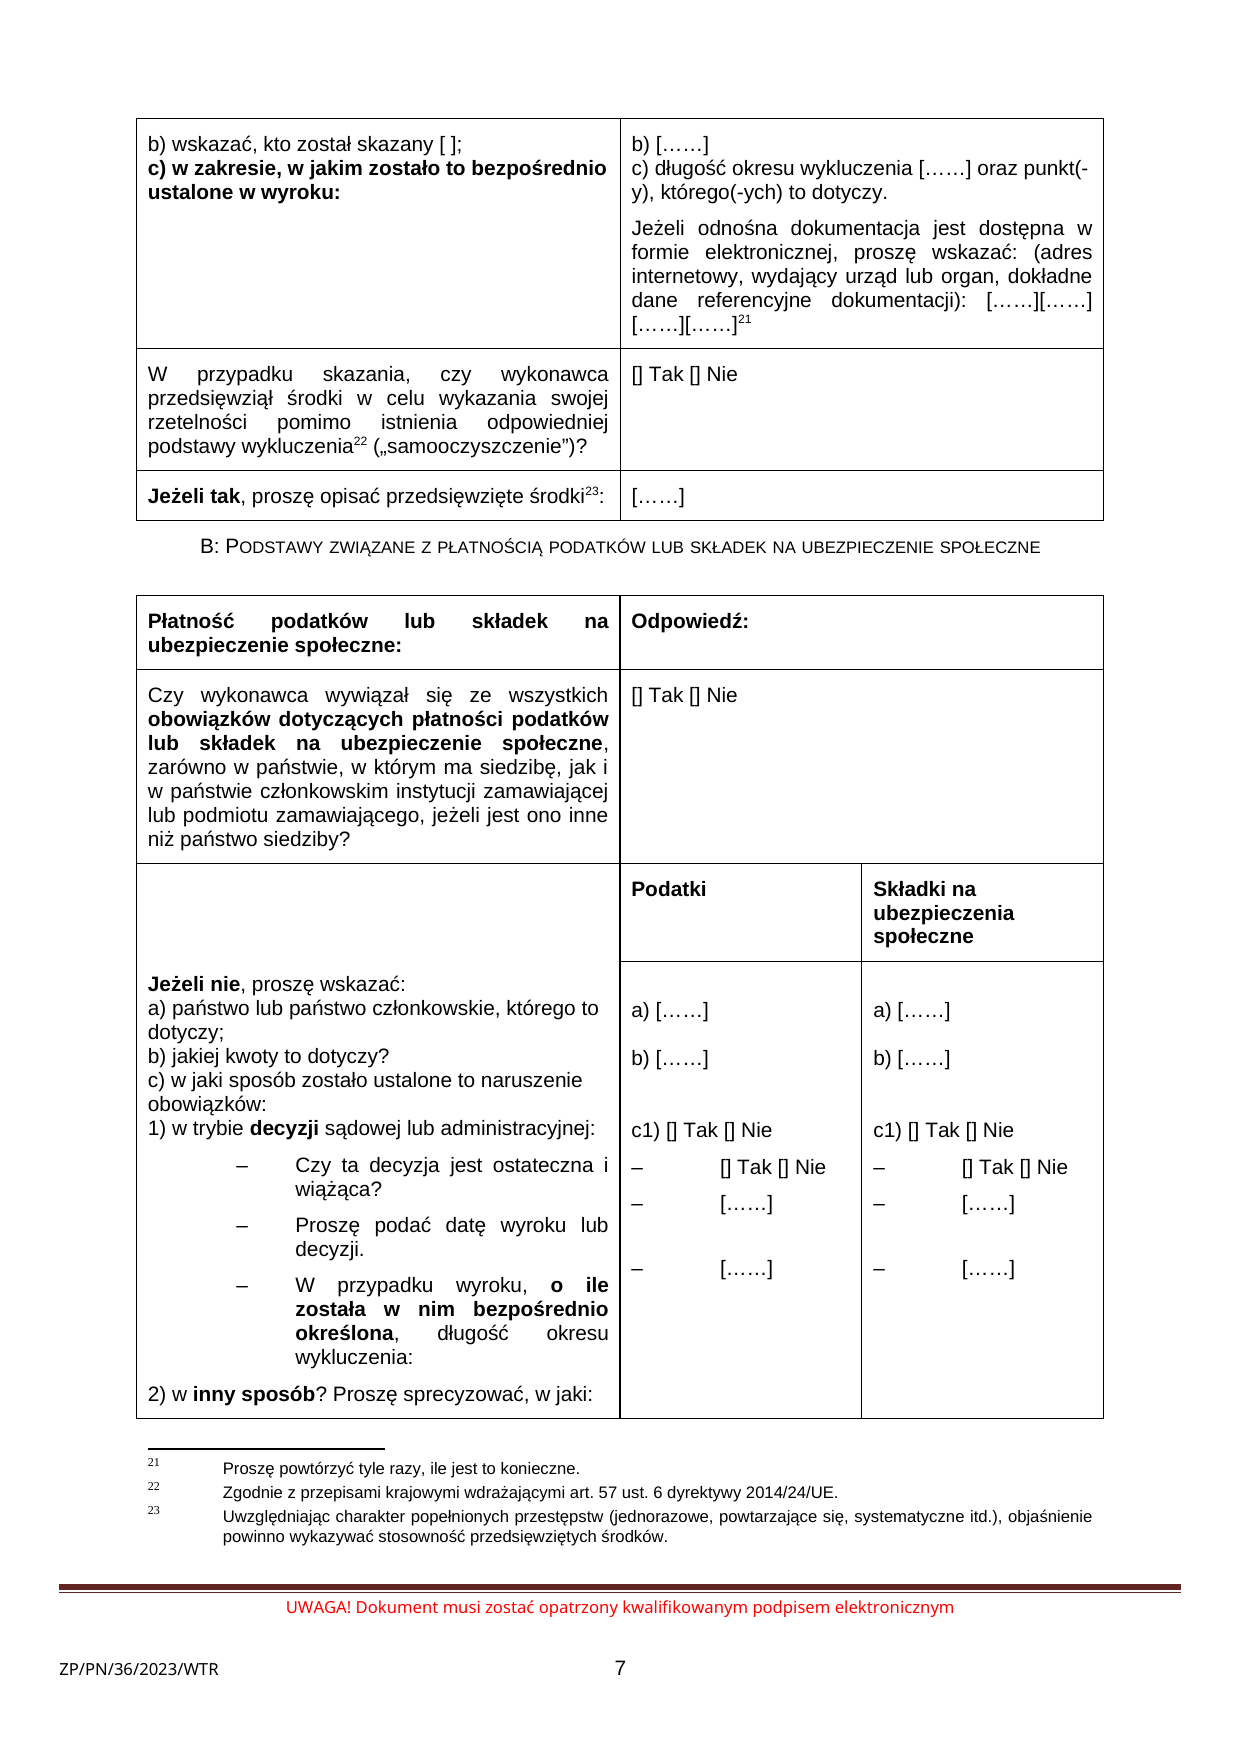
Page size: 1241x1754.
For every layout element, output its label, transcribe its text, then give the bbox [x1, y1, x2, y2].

table_cell Jeżeli tak, proszę podać: a) datę wyroku, określić, których spośród punktów 1–6 on dotyczy, oraz podać powód(-ody) skazania; b) wskazać, kto został skazany [ ]; c) w zakresie, w jakim zostało to bezpośrednio ustalone w wyroku: [137, 119, 620, 348]
table_header Płatność podatków lub składek na ubezpieczenie społeczne: [137, 596, 619, 669]
table_cell Jeżeli nie, proszę wskazać: a) państwo lub państwo członkowskie, którego to dotyczy; b) jakiej kwoty to dotyczy? c) w jaki sposób zostało ustalone to naruszenie obowiązków: 1) w trybie decyzji sądowej lub administracyjnej: Czy ta decyzja jest ostateczna i wiążąca? Proszę podać datę wyroku lub decyzji. W przypadku wyroku, o ile została w nim bezpośrednio określona, długość okresu wykluczenia: 2) w inny sposób? Proszę sprecyzować, w jaki: d) Czy wykonawca spełnił lub spełni swoje obowiązki, dokonując płatności należnych podatków lub składek na ubezpieczenie społeczne, lub też zawierając wiążące porozumienia w celu spłaty tych należności, obejmujące w stosownych przypadkach narosłe odsetki lub grzywny? [137, 864, 619, 1418]
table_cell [621, 962, 861, 1418]
table_cell Podatki [621, 864, 861, 961]
table_cell [] Tak [] Nie [621, 349, 1103, 470]
table_cell [……] [621, 471, 1103, 520]
table_cell Czy wykonawca wywiązał się ze wszystkich obowiązków dotyczących płatności podatków lub składek na ubezpieczenie społeczne, zarówno w państwie, w którym ma siedzibę, jak i w państwie członkowskim instytucji zamawiającej lub podmiotu zamawiającego, jeżeli jest ono inne niż państwo siedziby? [137, 670, 619, 863]
table_cell Jeżeli tak, proszę opisać przedsięwzięte środki: [137, 471, 620, 520]
table_cell W przypadku skazania, czy wykonawca przedsięwziął środki w celu wykazania swojej rzetelności pomimo istnienia odpowiedniej podstawy wykluczenia („samooczyszczenie”)? [137, 349, 620, 470]
table_cell a) data: [ ], punkt(-y): [ ], powód(-ody): [ ] b) [……] c) długość okresu wykluczenia [……] oraz punkt(-y), którego(-ych) to dotyczy. Jeżeli odnośna dokumentacja jest dostępna w formie elektronicznej, proszę wskazać: (adres internetowy, wydający urząd lub organ, dokładne dane referencyjne dokumentacji): [……][……][……][……] [621, 119, 1103, 348]
title B: Podstawy związane z płatnością podatków lub składek na ubezpieczenie społeczne [148, 534, 1093, 558]
table_header Odpowiedź: [621, 596, 1103, 669]
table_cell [862, 962, 1103, 1418]
table_cell Składki na ubezpieczenia społeczne [862, 864, 1103, 961]
table_cell [] Tak [] Nie [621, 670, 1103, 863]
